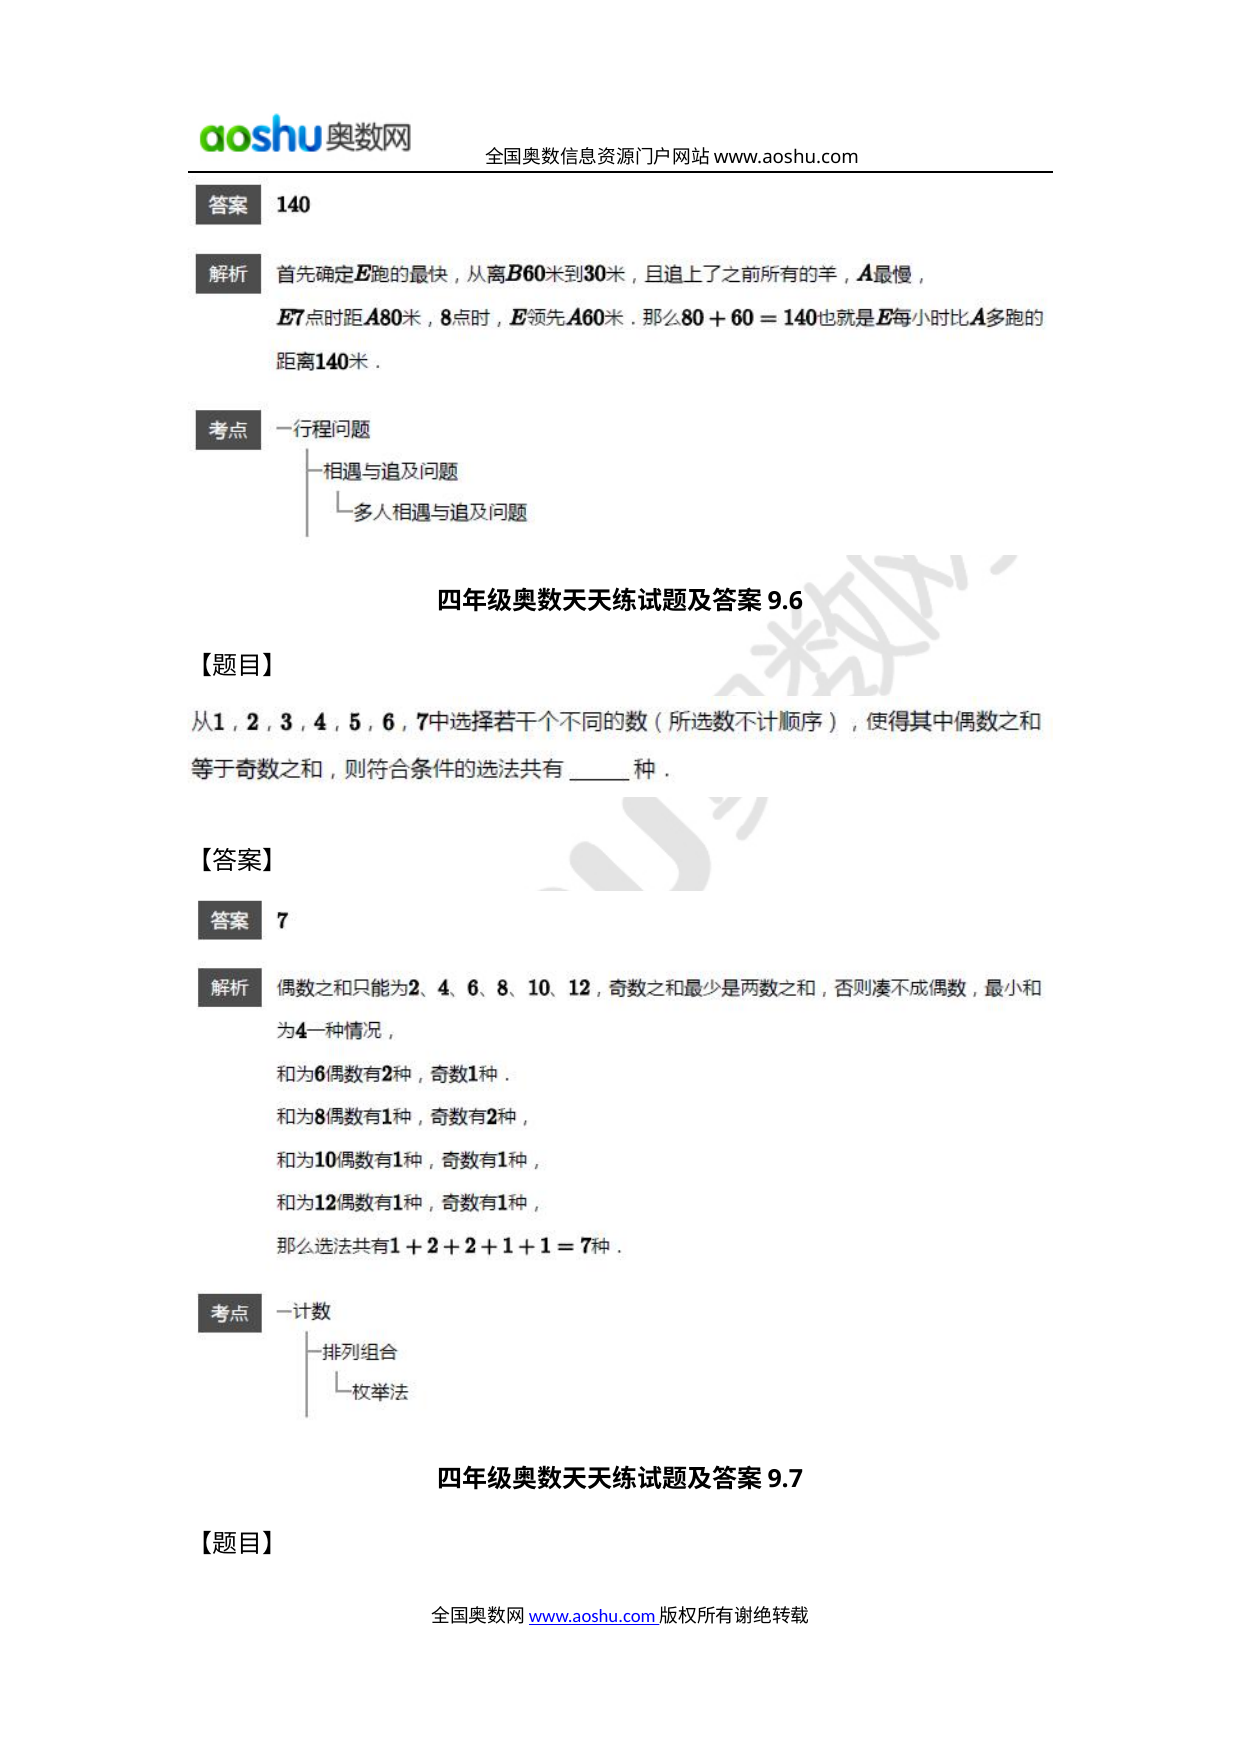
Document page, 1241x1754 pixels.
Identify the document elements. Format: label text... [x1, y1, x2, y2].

text 【题目】 [187, 1509, 1053, 1574]
text 【答案】 [187, 826, 1053, 891]
picture [187, 891, 1053, 1425]
picture [187, 88, 485, 164]
text 四年级奥数天天练试题及答案9.6 [187, 566, 1053, 631]
picture [187, 176, 1053, 566]
text 四年级奥数天天练试题及答案9.7 [187, 1444, 1053, 1509]
picture [187, 696, 1053, 826]
text 【题目】 [187, 631, 1053, 696]
